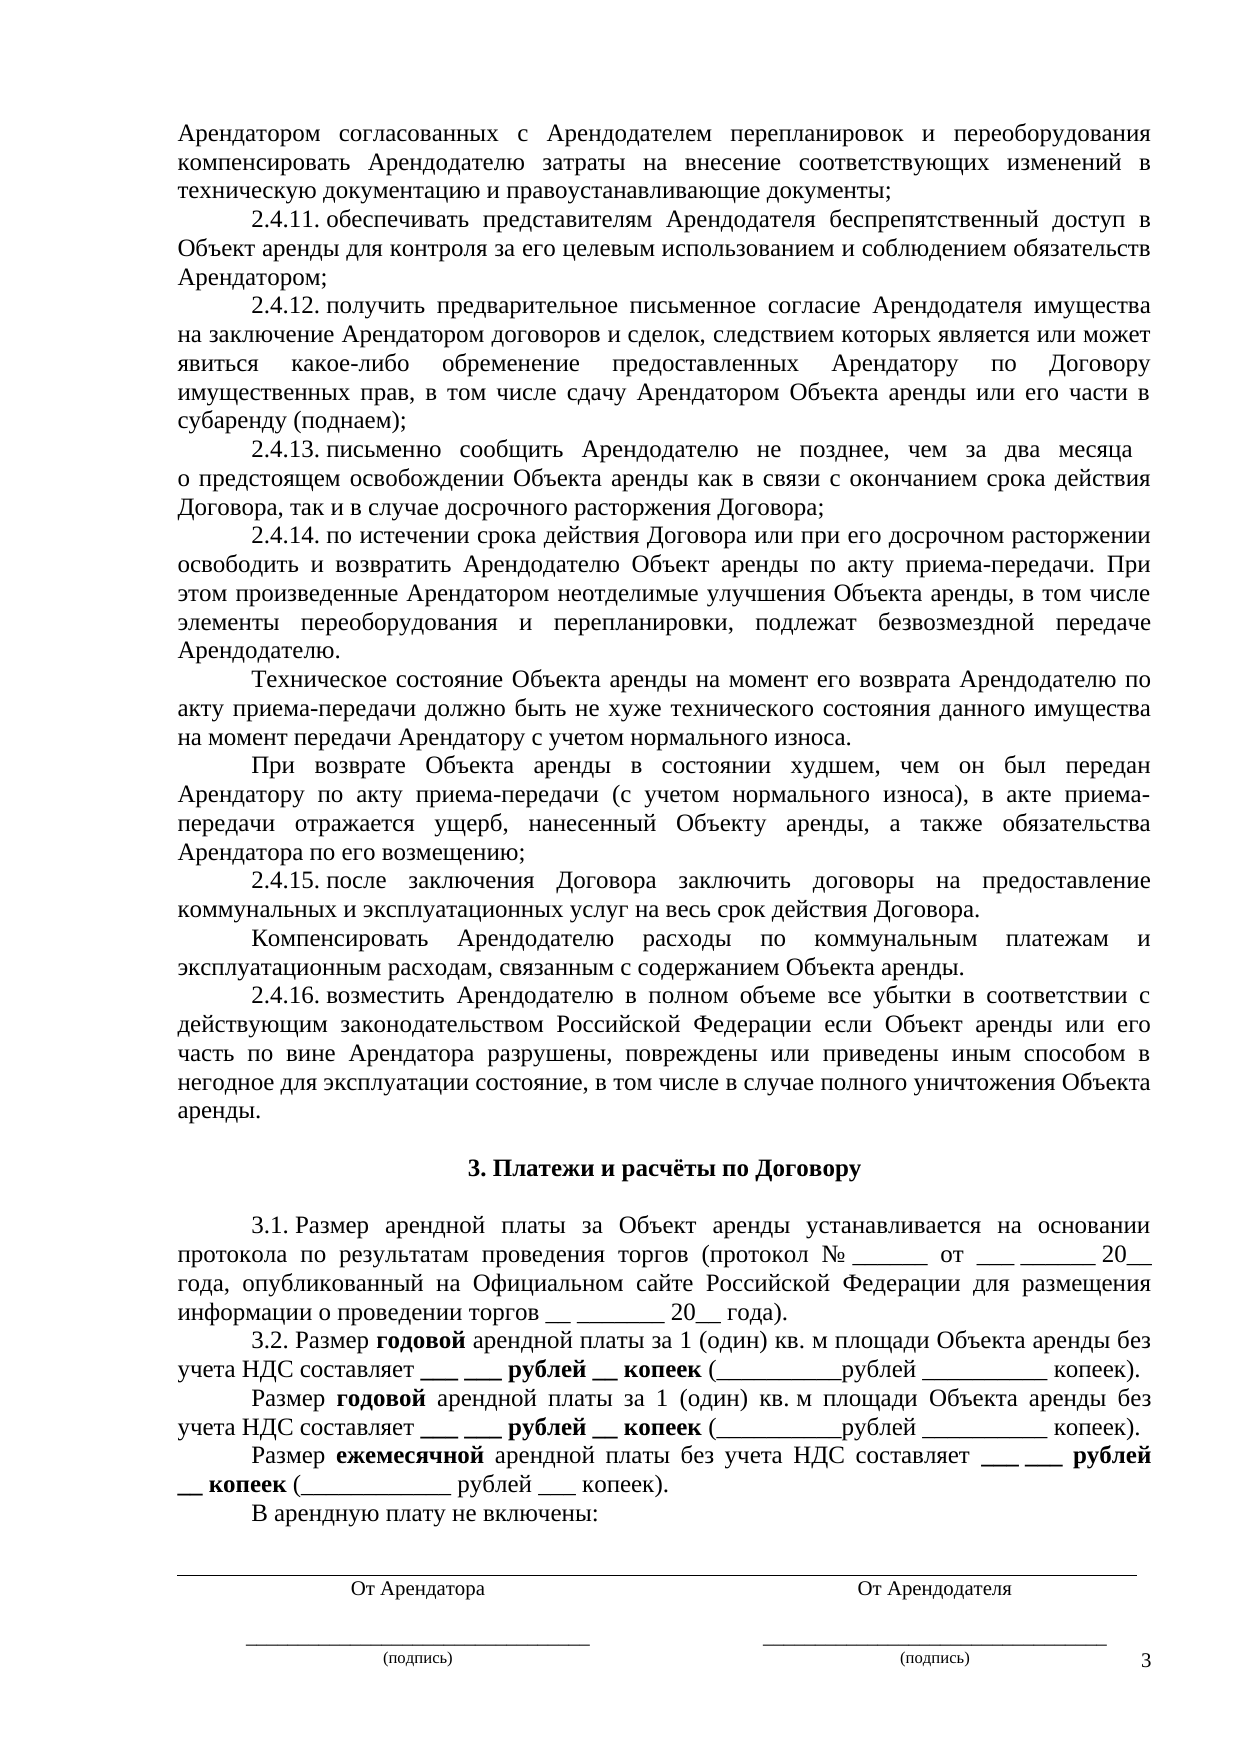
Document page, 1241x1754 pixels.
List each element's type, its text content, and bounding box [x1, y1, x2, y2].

text Размер ежемесячной арендной платы без учета НДС составляет ___ ___ рублей __ копеек (____________ рублей ___ копеек). [177, 1441, 1152, 1498]
text 3.1. Размер арендной платы за Объект аренды устанавливается на основании протокола по результатам проведения торгов (протокол № ______ от ___ ______ 20__ года, опубликованный на Официальном сайте Российской Федерации для размещения информации о проведении торгов __ _______ 20__ года). [177, 1211, 1152, 1326]
text Техническое состояние Объекта аренды на момент его возврата Арендодателю по акту приема-передачи должно быть не хуже технического состояния данного имущества на момент передачи Арендатору с учетом нормального износа. [177, 664, 1152, 751]
text 2.4.15. после заключения Договора заключить договоры на предоставление коммунальных и эксплуатационных услуг на весь срок действия Договора. [177, 866, 1152, 923]
text 3.2. Размер годовой арендной платы за 1 (один) кв. м площади Объекта аренды без учета НДС составляет ___ ___ рублей __ копеек (__________рублей __________ копеек). [177, 1326, 1152, 1383]
text Размер годовой арендной платы за 1 (один) кв. м площади Объекта аренды без учета НДС составляет ___ ___ рублей __ копеек (__________рублей __________ копеек). [177, 1383, 1152, 1441]
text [177, 118, 1152, 204]
text В арендную плату не включены: [177, 1498, 1152, 1527]
text 2.4.11. обеспечивать представителям Арендодателя беспрепятственный доступ в Объект аренды для контроля за его целевым использованием и соблюдением обязательств Арендатором; [177, 204, 1152, 291]
text 2.4.16. возместить Арендодателю в полном объеме все убытки в соответствии с действующим законодательством Российской Федерации если Объект аренды или его часть по вине Арендатора разрушены, повреждены или приведены иным способом в негодное для эксплуатации состояние, в том числе в случае полного уничтожения Объекта аренды. [177, 981, 1152, 1124]
text 2.4.12. получить предварительное письменное согласие Арендодателя имущества на заключение Арендатором договоров и сделок, следствием которых является или может явиться какое-либо обременение предоставленных Арендатору по Договору имущественных прав, в том числе сдачу Арендатором Объекта аренды или его части в субаренду (поднаем); [177, 291, 1152, 434]
text Компенсировать Арендодателю расходы по коммунальным платежам и эксплуатационным расходам, связанным с содержанием Объекта аренды. [177, 923, 1152, 981]
text 3. Платежи и расчёты по Договору [177, 1153, 1152, 1182]
text При возврате Объекта аренды в состоянии худшем, чем он был передан Арендатору по акту приема-передачи (с учетом нормального износа), в акте приема-передачи отражается ущерб, нанесенный Объекту аренды, а также обязательства Арендатора по его возмещению; [177, 751, 1152, 866]
text 2.4.14. по истечении срока действия Договора или при его досрочном расторжении освободить и возвратить Арендодателю Объект аренды по акту приема-передачи. При этом произведенные Арендатором неотделимые улучшения Объекта аренды, в том числе элементы переоборудования и перепланировки, подлежат безвозмездной передаче Арендодателю. [177, 521, 1152, 664]
text 2.4.13. письменно сообщить Арендодателю не позднее, чем за два месяца о предстоящем освобождении Объекта аренды как в связи с окончанием срока действия Договора, так и в случае досрочного расторжения Договора; [177, 434, 1152, 521]
